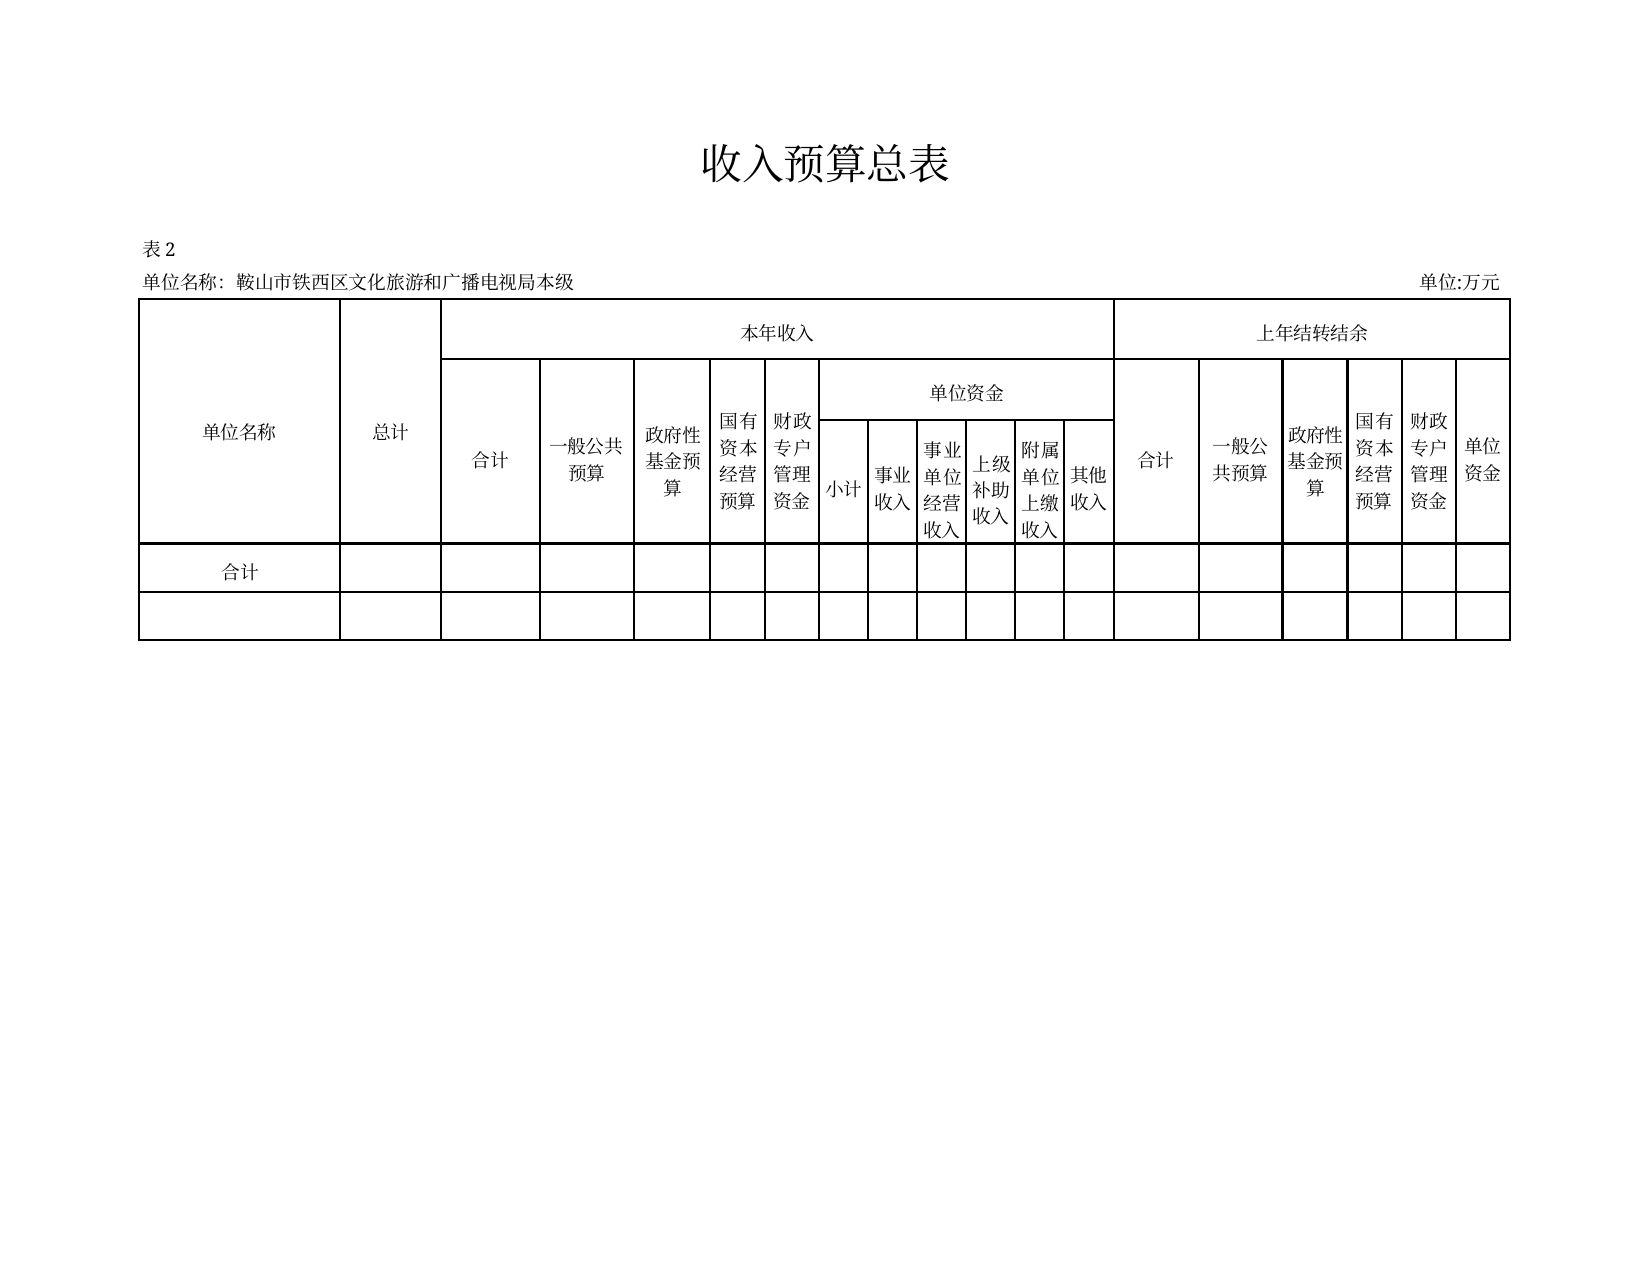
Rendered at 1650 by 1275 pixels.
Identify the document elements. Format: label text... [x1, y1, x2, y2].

table_header 总计 [341, 300, 440, 542]
table_cell 财政专户管理资金 [1403, 360, 1455, 542]
table_cell [820, 545, 867, 591]
table_cell 单位资金 [1457, 360, 1509, 542]
subtitle 收入预算总表 [230, 131, 1420, 191]
table_cell [1065, 593, 1113, 639]
table_cell 单位资金 [820, 360, 1113, 419]
table_cell [635, 593, 709, 639]
table_cell 合计 [140, 545, 339, 591]
table_cell [766, 545, 818, 591]
table_cell 其他收入 [1065, 421, 1113, 542]
table_cell 国有资本经营预算 [711, 360, 764, 542]
table_cell [1065, 545, 1113, 591]
table_cell [1200, 545, 1281, 591]
table_cell [1349, 593, 1401, 639]
table_cell [766, 593, 818, 639]
table_cell 国有资本经营预算 [1349, 360, 1401, 542]
table_cell [341, 545, 440, 591]
table_cell [1457, 545, 1509, 591]
table_cell [1403, 593, 1455, 639]
table_cell [1403, 545, 1455, 591]
text 单位名称：鞍山市铁西区文化旅游和广播电视局本级 单位:万元 [142, 268, 1577, 295]
table_header 上年结转结余 [1115, 300, 1509, 358]
table_cell 上级补助收入 [967, 421, 1014, 542]
table_cell [140, 593, 339, 639]
table_cell [541, 545, 633, 591]
table_cell [711, 545, 764, 591]
table_cell [1457, 593, 1509, 639]
table_cell [1115, 593, 1198, 639]
table_cell 合计 [1115, 360, 1198, 542]
table_cell 事业收入 [869, 421, 916, 542]
text 表2 [142, 235, 1577, 262]
table_cell 政府性基金预算 [635, 360, 709, 542]
table_cell [442, 593, 539, 639]
table_cell 事业单位经营收入 [918, 421, 965, 542]
table_cell [1200, 593, 1281, 639]
table_header 单位名称 [140, 300, 339, 542]
table_cell 附属单位上缴收入 [1016, 421, 1063, 542]
table_cell [341, 593, 440, 639]
table_cell [711, 593, 764, 639]
table_header 本年收入 [442, 300, 1113, 358]
table_cell 政府性基金预算 [1284, 360, 1346, 542]
table_cell [541, 593, 633, 639]
table_cell [820, 593, 867, 639]
table_cell 合计 [442, 360, 539, 542]
table_cell 一般公共预算 [541, 360, 633, 542]
table_cell [967, 593, 1014, 639]
table_cell 财政专户管理资金 [766, 360, 818, 542]
table_cell [635, 545, 709, 591]
table_cell [1284, 545, 1346, 591]
table_cell [967, 545, 1014, 591]
table_cell [918, 593, 965, 639]
table_cell [1284, 593, 1346, 639]
table_cell [1016, 593, 1063, 639]
table_cell [918, 545, 965, 591]
table_cell 小计 [820, 421, 867, 542]
table_cell [1016, 545, 1063, 591]
table_cell [869, 593, 916, 639]
table_cell [869, 545, 916, 591]
table_cell 一般公共预算 [1200, 360, 1281, 542]
table_cell [1115, 545, 1198, 591]
table_cell [442, 545, 539, 591]
table_cell [1349, 545, 1401, 591]
